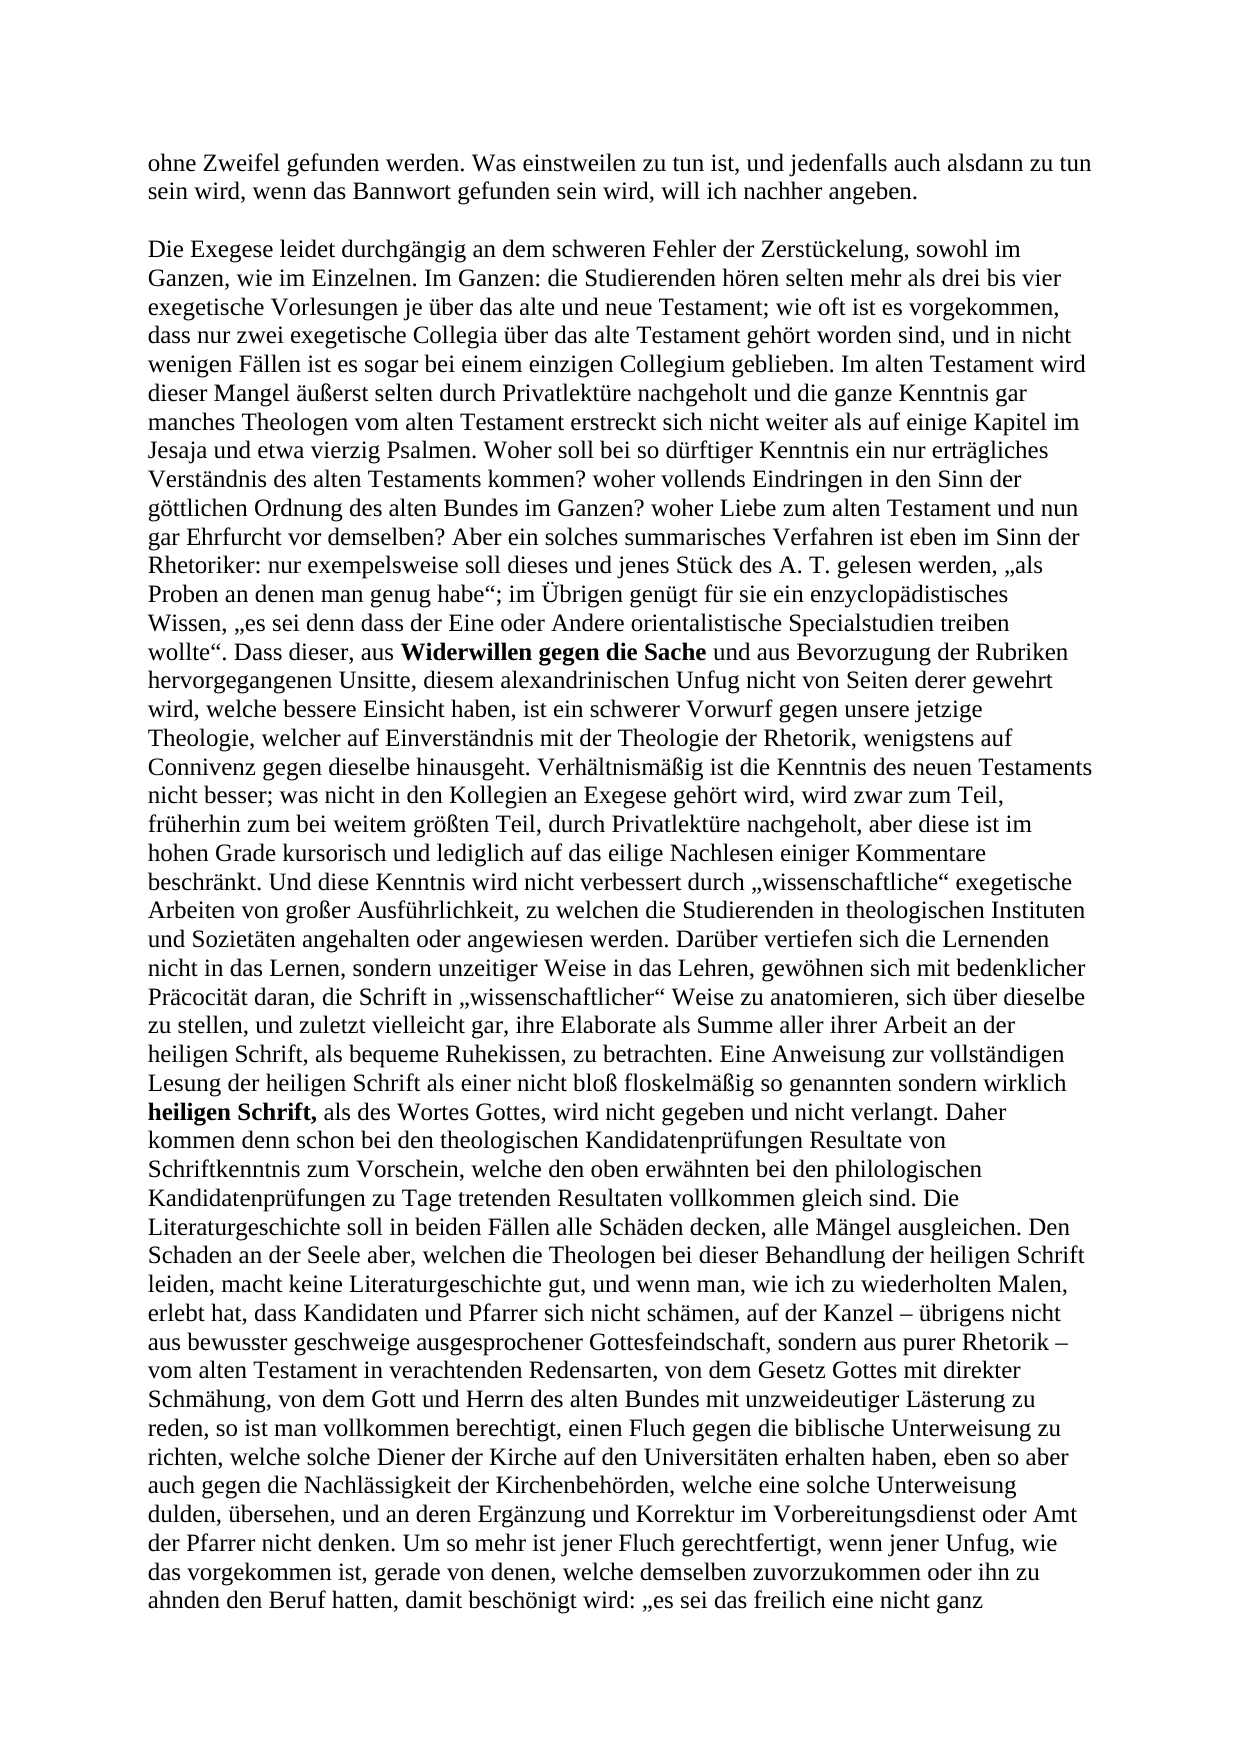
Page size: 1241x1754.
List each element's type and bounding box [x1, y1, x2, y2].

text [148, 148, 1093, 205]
text [148, 234, 1093, 1614]
